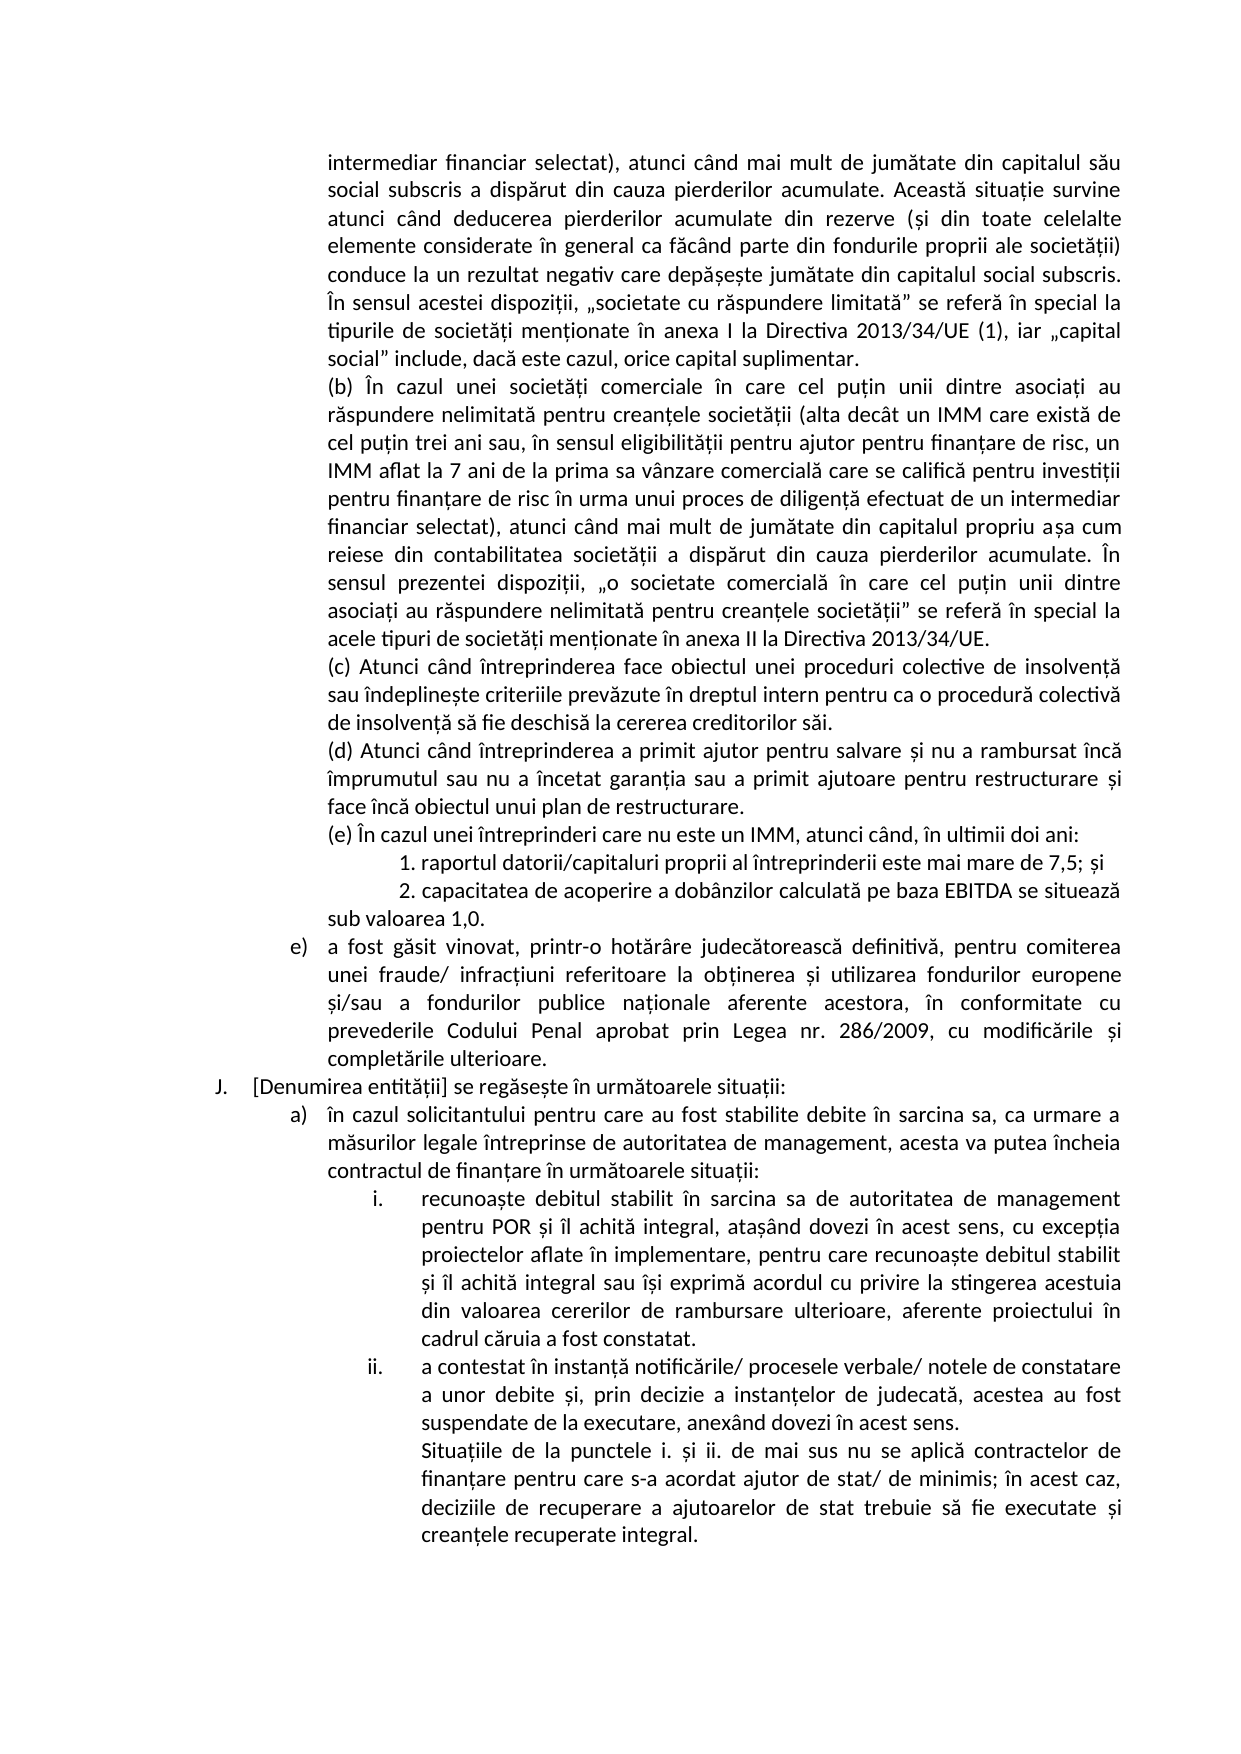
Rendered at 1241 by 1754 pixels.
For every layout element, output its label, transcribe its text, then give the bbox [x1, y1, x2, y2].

list Situațiile de la punctele i. și ii. de mai sus nu se aplică contractelor de finanțare pentru care s-a acordat ajutor de stat/ de minimis; în acest caz, deciziile de recuperare a ajutoarelor de stat trebuie să fie executate și creanțele recuperate integral. [421, 1437, 1122, 1549]
list recunoaşte debitul stabilit în sarcina sa de autoritatea de management pentru POR şi îl achită integral, ataşând dovezi în acest sens, cu excepția proiectelor aflate în implementare, pentru care recunoaşte debitul stabilit şi îl achită integral sau îşi exprimă acordul cu privire la stingerea acestuia din valoarea cererilor de rambursare ulterioare, aferente proiectului în cadrul căruia a fost constatat. [383, 1184, 1122, 1352]
list (b) În cazul unei societăți comerciale în care cel puțin unii dintre asociați au răspundere nelimitată pentru creanțele societății (alta decât un IMM care există de cel puțin trei ani sau, în sensul eligibilității pentru ajutor pentru finanțare de risc, un IMM aflat la 7 ani de la prima sa vânzare comercială care se califică pentru investiții pentru finanțare de risc în urma unui proces de diligență efectuat de un intermediar financiar selectat), atunci când mai mult de jumătate din capitalul propriu așa cum reiese din contabilitatea societății a dispărut din cauza pierderilor acumulate. În sensul prezentei dispoziții, „o societate comercială în care cel puțin unii dintre asociați au răspundere nelimitată pentru creanțele societății” se referă în special la acele tipuri de societăți menționate în anexa II la Directiva 2013/34/UE. [327, 372, 1122, 652]
list 2. capacitatea de acoperire a dobânzilor calculată pe baza EBITDA se situează sub valoarea 1,0. [327, 876, 1122, 932]
list se regăsește în următoarele situații: [215, 1072, 1122, 1100]
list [327, 148, 1122, 372]
list a contestat în instanță notificările/ procesele verbale/ notele de constatare a unor debite și, prin decizie a instanțelor de judecată, acestea au fost suspendate de la executare, anexând dovezi în acest sens. [383, 1352, 1122, 1437]
list (c) Atunci când întreprinderea face obiectul unei proceduri colective de insolvență sau îndeplinește criteriile prevăzute în dreptul intern pentru ca o procedură colectivă de insolvență să fie deschisă la cererea creditorilor săi. [327, 652, 1122, 736]
list a fost găsit vinovat, printr-o hotărâre judecătorească definitivă, pentru comiterea unei fraude/ infracțiuni referitoare la obţinerea şi utilizarea fondurilor europene şi/sau a fondurilor publice naţionale aferente acestora, în conformitate cu prevederile Codului Penal aprobat prin Legea nr. 286/2009, cu modificările și completările ulterioare. [290, 932, 1122, 1072]
list 1. raportul datorii/capitaluri proprii al întreprinderii este mai mare de 7,5; și [327, 848, 1122, 876]
list (d) Atunci când întreprinderea a primit ajutor pentru salvare și nu a rambursat încă împrumutul sau nu a încetat garanția sau a primit ajutoare pentru restructurare și face încă obiectul unui plan de restructurare. [327, 736, 1122, 820]
list în cazul solicitantului pentru care au fost stabilite debite în sarcina sa, ca urmare a măsurilor legale întreprinse de autoritatea de management, acesta va putea încheia contractul de finanţare în următoarele situaţii: [290, 1100, 1122, 1184]
list (e) În cazul unei întreprinderi care nu este un IMM, atunci când, în ultimii doi ani: [327, 820, 1122, 848]
